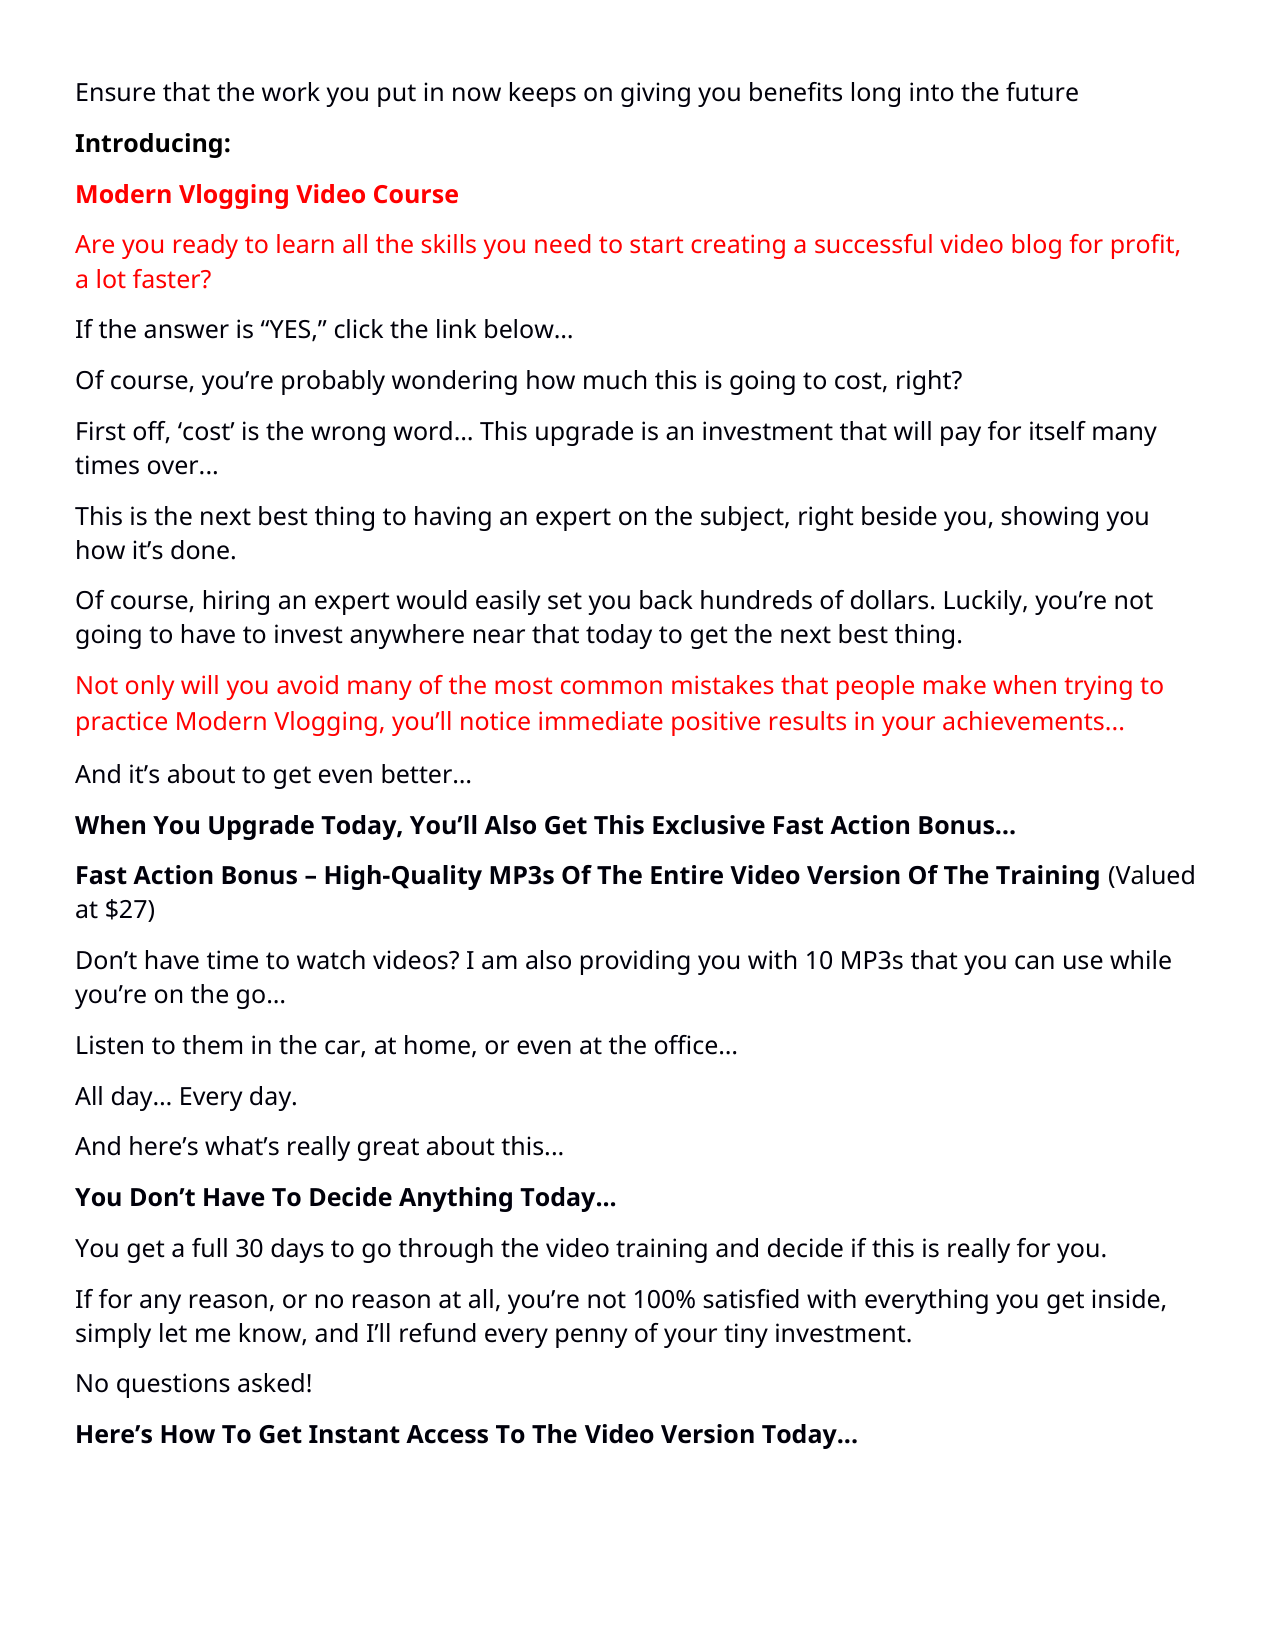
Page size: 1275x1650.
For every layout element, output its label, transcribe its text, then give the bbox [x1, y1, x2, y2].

text When You Upgrade Today, You’ll Also Get This Exclusive Fast Action Bonus… [75, 807, 1200, 841]
text You Don’t Have To Decide Anything Today... [75, 1180, 1200, 1214]
text No questions asked! [75, 1366, 1200, 1400]
text This is the next best thing to having an expert on the subject, right beside you, showing you how it’s done. [75, 498, 1200, 566]
text Listen to them in the car, at home, or even at the office… [75, 1028, 1200, 1062]
text Introducing: [75, 126, 1200, 160]
text And it’s about to get even better… [75, 757, 1200, 791]
text Of course, hiring an expert would easily set you back hundreds of dollars. Luckily, you’re not going to have to invest anywhere near that today to get the next best thing. [75, 583, 1200, 651]
text Modern Vlogging Video Course [75, 176, 1200, 211]
text You get a full 30 days to go through the video training and decide if this is really for you. [75, 1231, 1200, 1264]
text If for any reason, or no reason at all, you’re not 100% satisfied with everything you get inside, simply let me know, and I’ll refund every penny of your tiny investment. [75, 1281, 1200, 1349]
text First off, ‘cost’ is the wrong word… This upgrade is an investment that will pay for itself many times over... [75, 413, 1200, 482]
text Are you ready to learn all the skills you need to start creating a successful video blog for profit, a lot faster? [75, 227, 1200, 295]
text Fast Action Bonus – High-Quality MP3s Of The Entire Video Version Of The Training (Valued at $27) [75, 858, 1200, 926]
text Don’t have time to watch videos? I am also providing you with 10 MP3s that you can use while you’re on the go… [75, 943, 1200, 1011]
text And here’s what’s really great about this... [75, 1129, 1200, 1163]
text Ensure that the work you put in now keeps on giving you benefits long into the future [75, 75, 1200, 109]
text Not only will you avoid many of the most common mistakes that people make when trying to practice Modern Vlogging, you’ll notice immediate positive results in your achievements... [75, 668, 1200, 738]
text If the answer is “YES,” click the link below… [75, 312, 1200, 346]
text Here’s How To Get Instant Access To The Video Version Today... [75, 1417, 1200, 1451]
text Of course, you’re probably wondering how much this is going to cost, right? [75, 363, 1200, 397]
text All day… Every day. [75, 1078, 1200, 1112]
